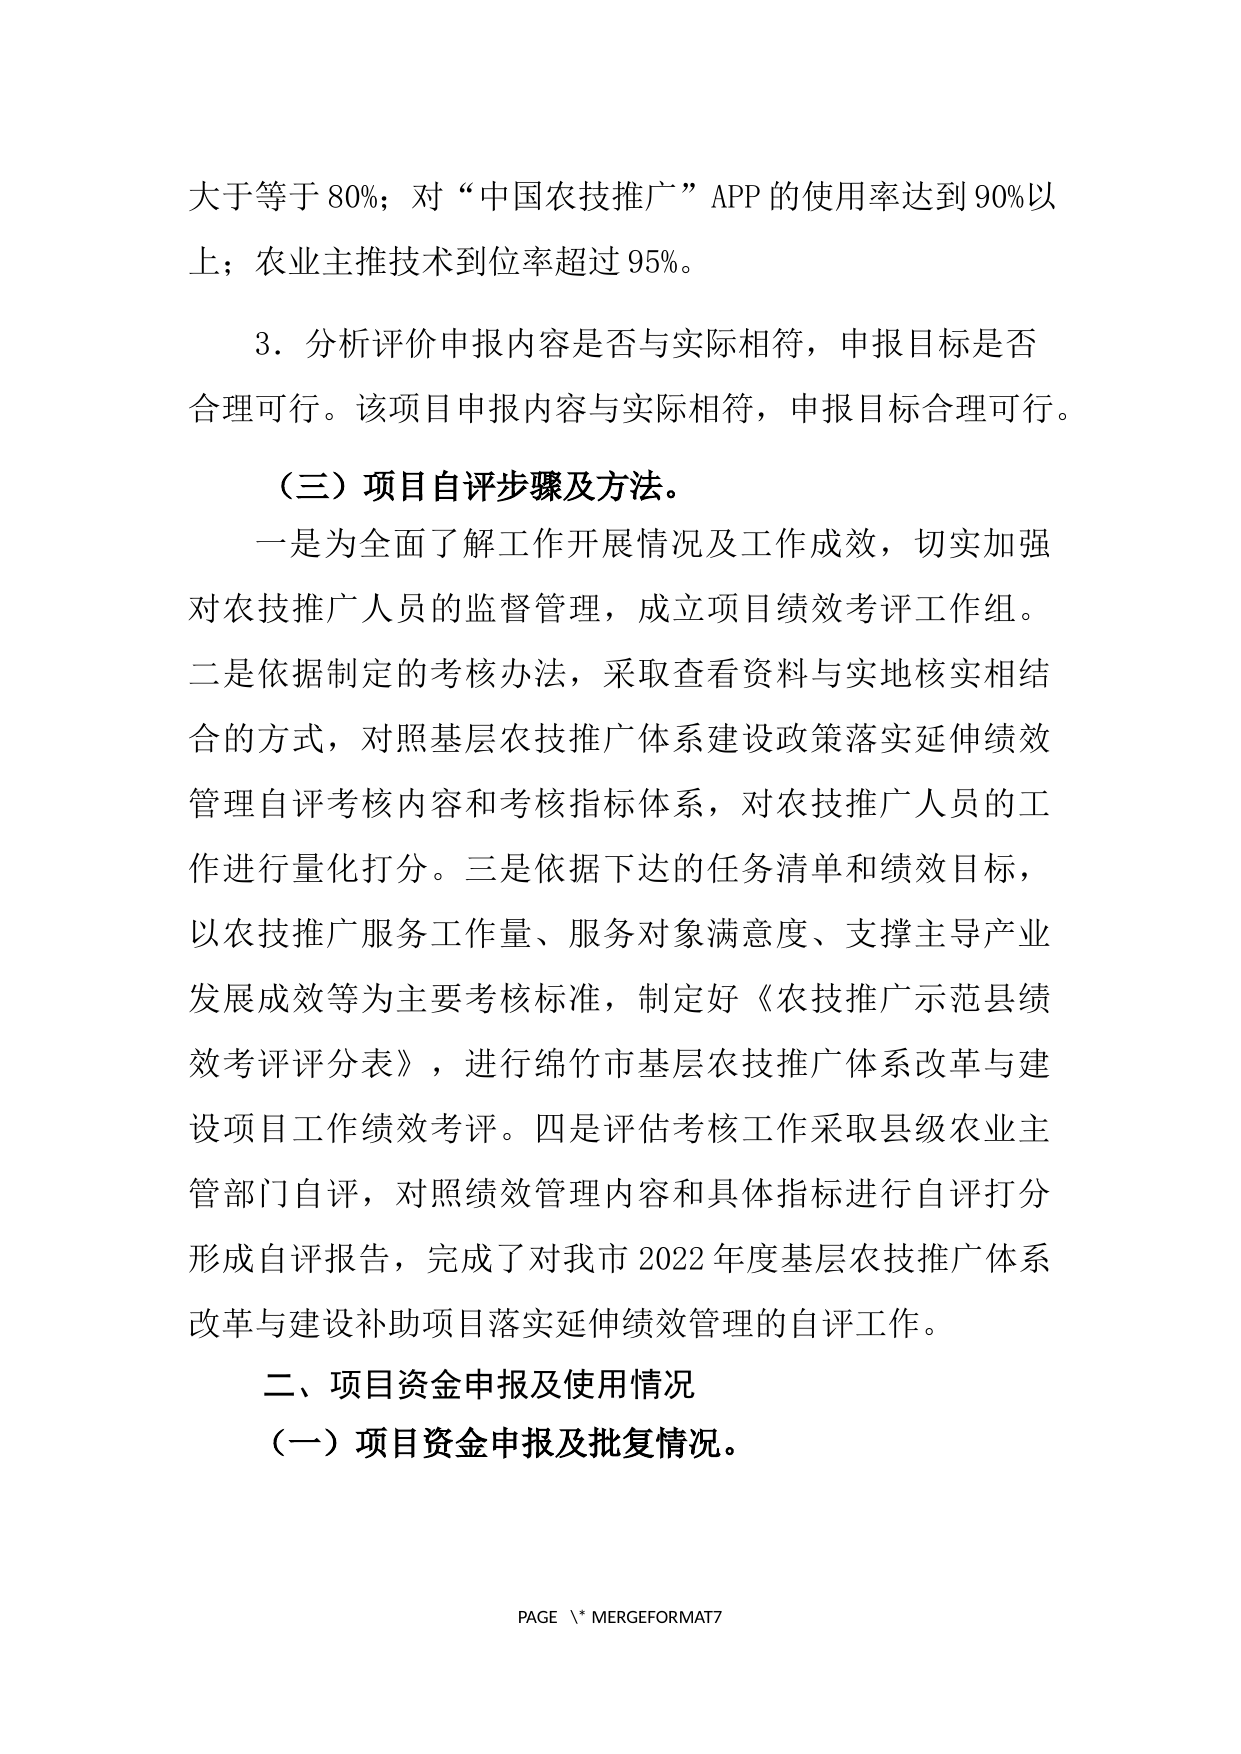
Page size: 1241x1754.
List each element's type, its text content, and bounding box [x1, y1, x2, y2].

text 二、项目资金申报及使用情况 [187, 1353, 1053, 1408]
text （三）项目自评步骤及方法。 [187, 454, 1053, 508]
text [187, 162, 1065, 292]
text （一）项目资金申报及批复情况。 [187, 1408, 1053, 1473]
text 一是为全面了解工作开展情况及工作成效，切实加强对农技推广人员的监督管理，成立项目绩效考评工作组。二是依据制定的考核办法，采取查看资料与实地核实相结合的方式，对照基层农技推广体系建设政策落实延伸绩效管理自评考核内容和考核指标体系，对农技推广人员的工作进行量化打分。三是依据下达的任务清单和绩效目标，以农技推广服务工作量、服务对象满意度、支撑主导产业发展成效等为主要考核标准，制定好《农技推广示范县绩效考评评分表》，进行绵竹市基层农技推广体系改革与建设项目工作绩效考评。四是评估考核工作采取县级农业主管部门自评，对照绩效管理内容和具体指标进行自评打分，形成自评报告，完成了对我市2022年度基层农技推广体系改革与建设补助项目落实延伸绩效管理的自评工作。 [187, 508, 1053, 1353]
text 3．分析评价申报内容是否与实际相符，申报目标是否合理可行。该项目申报内容与实际相符，申报目标合理可行。 [187, 308, 1065, 438]
